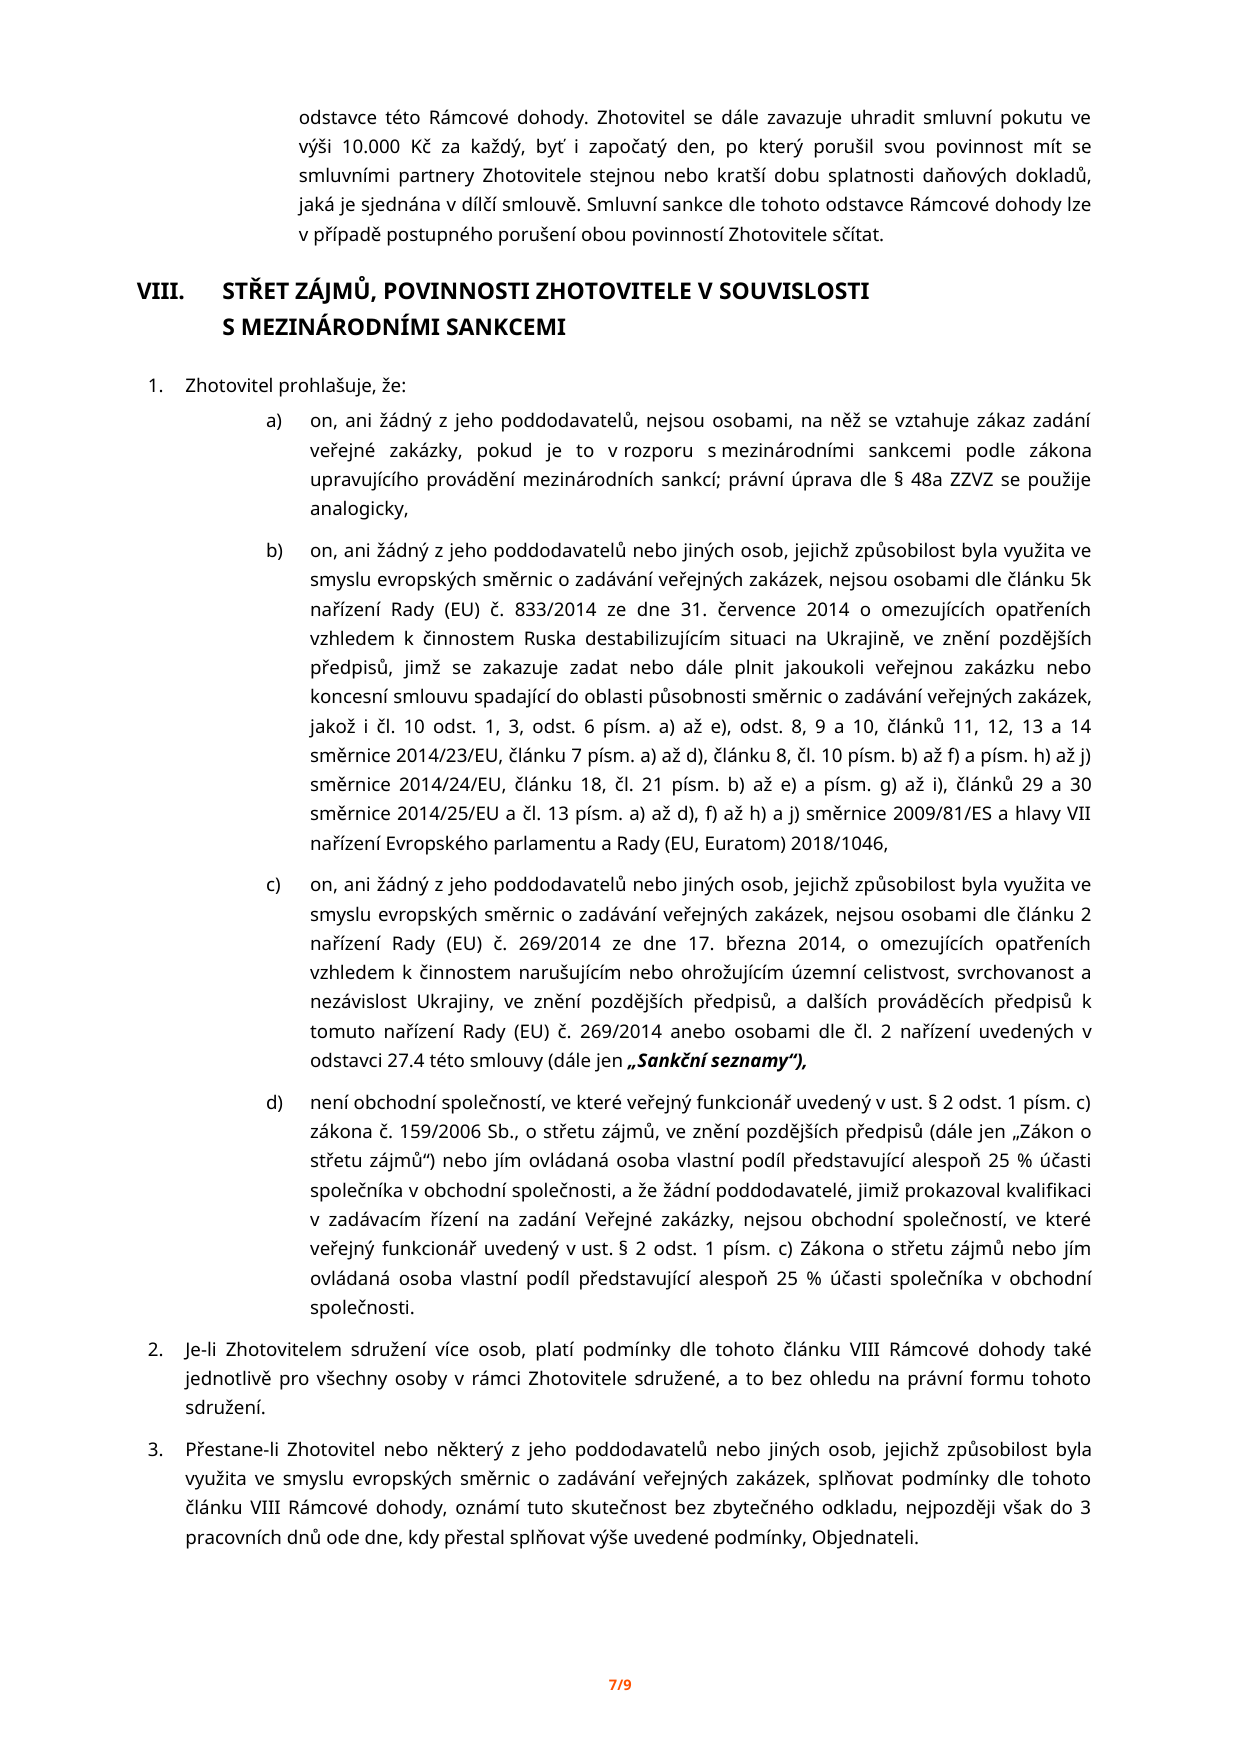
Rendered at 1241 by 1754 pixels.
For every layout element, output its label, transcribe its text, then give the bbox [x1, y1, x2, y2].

list Zhotovitel prohlašuje, že: [148, 372, 1093, 398]
text on, ani žádný z jeho poddodavatelů nebo jiných osob, jejichž způsobilost byla využita ve smyslu evropských směrnic o zadávání veřejných zakázek, nejsou osobami dle článku 2 nařízení Rady (EU) č. 269/2014 ze dne 17. března 2014, o omezujících opatřeních vzhledem k činnostem narušujícím nebo ohrožujícím územní celistvost, svrchovanost a nezávislost Ukrajiny, ve znění pozdějších předpisů, a dalších prováděcích předpisů k tomuto nařízení Rady (EU) č. 269/2014 anebo osobami dle čl. 2 nařízení uvedených v odstavci 27.4 této smlouvy (dále jen „Sankční seznamy“), [266, 872, 1093, 1073]
text není obchodní společností, ve které veřejný funkcionář uvedený v ust. § 2 odst. 1 písm. c) zákona č. 159/2006 Sb., o střetu zájmů, ve znění pozdějších předpisů (dále jen „Zákon o střetu zájmů“) nebo jím ovládaná osoba vlastní podíl představující alespoň 25 % účasti společníka v obchodní společnosti, a že žádní poddodavatelé, jimiž prokazoval kvalifikaci v zadávacím řízení na zadání Veřejné zakázky, nejsou obchodní společností, ve které veřejný funkcionář uvedený v ust. § 2 odst. 1 písm. c) Zákona o střetu zájmů nebo jím ovládaná osoba vlastní podíl představující alespoň 25 % účasti společníka v obchodní společnosti. [266, 1089, 1093, 1319]
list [262, 104, 1093, 247]
list STŘET ZÁJMŮ, POVINNOSTI ZHOTOVITELE V SOUVISLOSTI S MEZINÁRODNÍMI SANKCEMI [185, 275, 1093, 342]
text on, ani žádný z jeho poddodavatelů, nejsou osobami, na něž se vztahuje zákaz zadání veřejné zakázky, pokud je to v rozporu s mezinárodními sankcemi podle zákona upravujícího provádění mezinárodních sankcí; právní úprava dle § 48a ZZVZ se použije analogicky, [266, 408, 1093, 521]
text on, ani žádný z jeho poddodavatelů nebo jiných osob, jejichž způsobilost byla využita ve smyslu evropských směrnic o zadávání veřejných zakázek, nejsou osobami dle článku 5k nařízení Rady (EU) č. 833/2014 ze dne 31. července 2014 o omezujících opatřeních vzhledem k činnostem Ruska destabilizujícím situaci na Ukrajině, ve znění pozdějších předpisů, jimž se zakazuje zadat nebo dále plnit jakoukoli veřejnou zakázku nebo koncesní smlouvu spadající do oblasti působnosti směrnic o zadávání veřejných zakázek, jakož i čl. 10 odst. 1, 3, odst. 6 písm. a) až e), odst. 8, 9 a 10, článků 11, 12, 13 a 14 směrnice 2014/23/EU, článku 7 písm. a) až d), článku 8, čl. 10 písm. b) až f) a písm. h) až j) směrnice 2014/24/EU, článku 18, čl. 21 písm. b) až e) a písm. g) až i), článků 29 a 30 směrnice 2014/25/EU a čl. 13 písm. a) až d), f) až h) a j) směrnice 2009/81/ES a hlavy VII nařízení Evropského parlamentu a Rady (EU, Euratom) 2018/1046, [266, 537, 1093, 856]
list Přestane-li Zhotovitel nebo některý z jeho poddodavatelů nebo jiných osob, jejichž způsobilost byla využita ve smyslu evropských směrnic o zadávání veřejných zakázek, splňovat podmínky dle tohoto článku VIII Rámcové dohody, oznámí tuto skutečnost bez zbytečného odkladu, nejpozději však do 3 pracovních dnů ode dne, kdy přestal splňovat výše uvedené podmínky, Objednateli. [148, 1436, 1093, 1549]
list Je-li Zhotovitelem sdružení více osob, platí podmínky dle tohoto článku VIII Rámcové dohody také jednotlivě pro všechny osoby v rámci Zhotovitele sdružené, a to bez ohledu na právní formu tohoto sdružení. [148, 1336, 1093, 1420]
